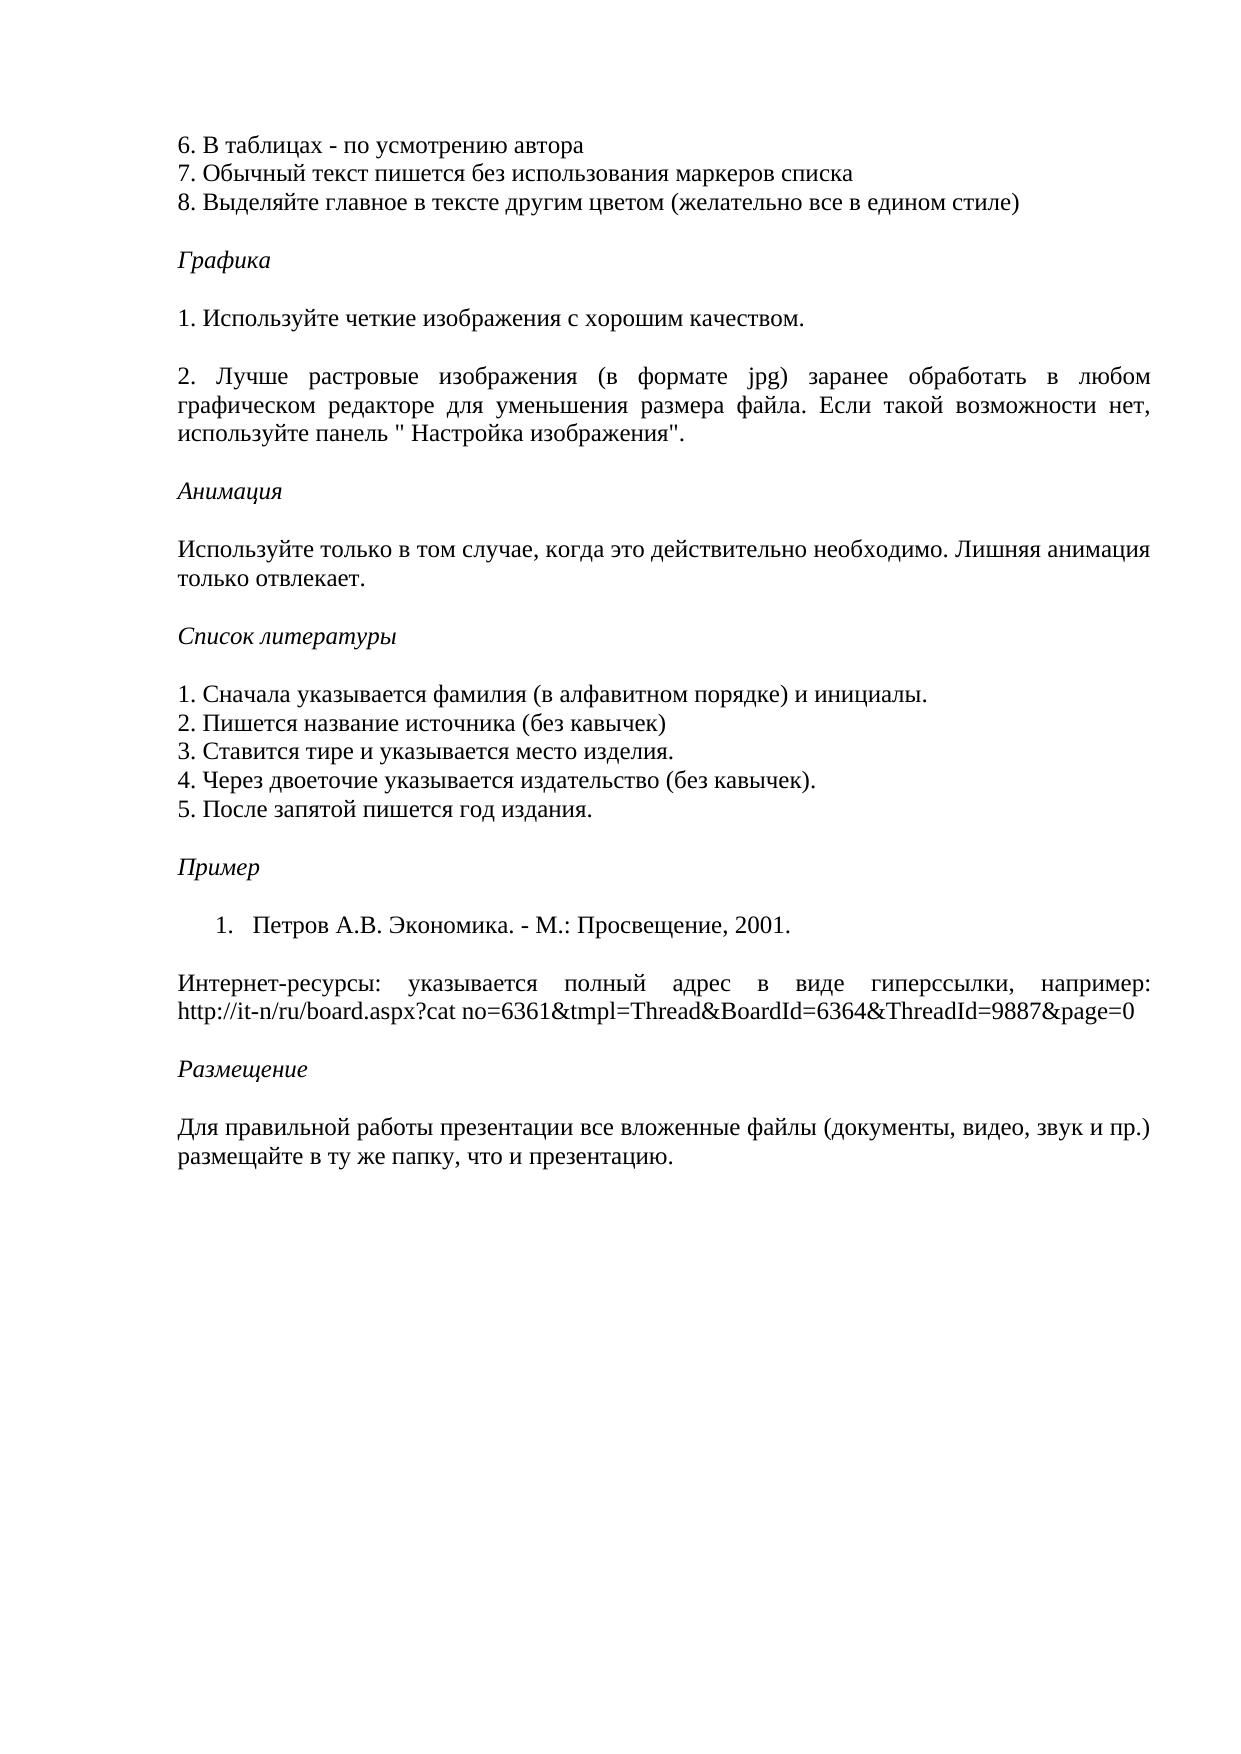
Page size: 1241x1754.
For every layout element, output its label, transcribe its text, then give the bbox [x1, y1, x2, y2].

text 2. Лучше растровые изображения (в формате jpg) заранее обработать в любом графическом редакторе для уменьшения размера файла. Если такой возможности нет, используйте панель " Настройка изображения". [177, 361, 1152, 447]
text Для правильной работы презентации все вложенные файлы (документы, видео, звук и пр.) размещайте в ту же папку, что и презентацию. [177, 1112, 1152, 1170]
text 8. Выделяйте главное в тексте другим цветом (желательно все в едином стиле) [177, 187, 1152, 216]
text Пример [177, 852, 1152, 881]
text Список литературы [177, 621, 1152, 650]
text 2. Пишется название источника (без кавычек) [177, 708, 1152, 736]
text 1. Сначала указывается фамилия (в алфавитном порядке) и инициалы. [177, 679, 1152, 708]
text Анимация [177, 476, 1152, 505]
text Размещение [177, 1054, 1152, 1083]
text 7. Обычный текст пишется без использования маркеров списка [177, 158, 1152, 187]
text 1. Используйте четкие изображения с хорошим качеством. [177, 303, 1152, 332]
text Графика [177, 245, 1152, 274]
list Петров А.В. Экономика. - М.: Просвещение, 2001. [215, 910, 1152, 938]
text 5. После запятой пишется год издания. [177, 794, 1152, 823]
text 6. В таблицах - по усмотрению автора [177, 130, 1152, 158]
text 4. Через двоеточие указывается издательство (без кавычек). [177, 765, 1152, 794]
text Интернет-ресурсы: указывается полный адрес в виде гиперссылки, например: http://it-n/ru/board.aspx?cat no=6361&tmpl=Thread&BoardId=6364&ThreadId=9887&page=0 [177, 968, 1152, 1025]
text 3. Ставится тире и указывается место изделия. [177, 736, 1152, 765]
text Используйте только в том случае, когда это действительно необходимо. Лишняя анимация только отвлекает. [177, 534, 1152, 592]
